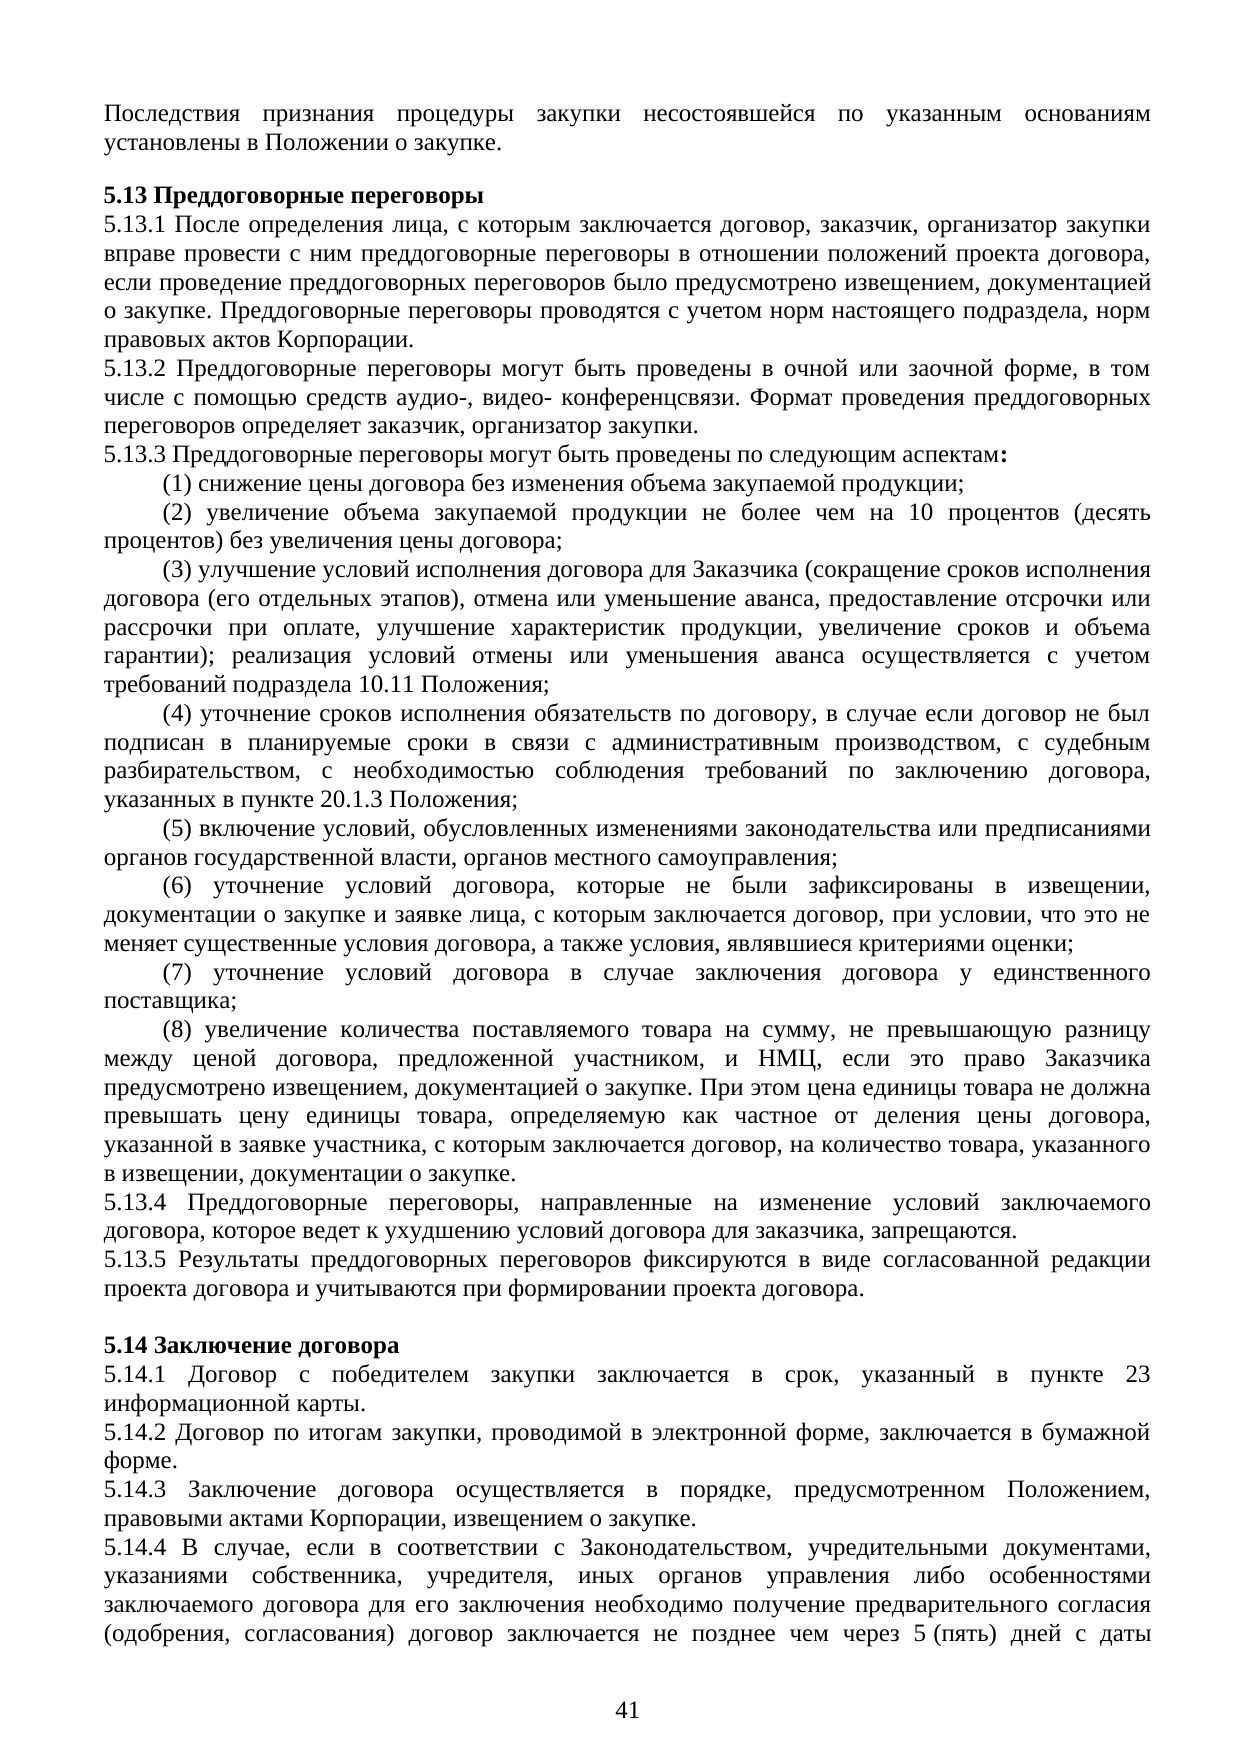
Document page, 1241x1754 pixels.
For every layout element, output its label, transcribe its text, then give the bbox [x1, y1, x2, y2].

text (4) уточнение сроков исполнения обязательств по договору, в случае если договор не был подписан в планируемые сроки в связи с административным производством, с судебным разбирательством, с необходимостью соблюдения требований по заключению договора, указанных в пункте 20.1.3 Положения; [103, 698, 1152, 813]
text 5.13.2 Преддоговорные переговоры могут быть проведены в очной или заочной форме, в том числе с помощью средств аудио-, видео- конференцсвязи. Формат проведения преддоговорных переговоров определяет заказчик, организатор закупки. [103, 353, 1152, 439]
text 5.14 Заключение договора [103, 1330, 1152, 1359]
text (7) уточнение условий договора в случае заключения договора у единственного поставщика; [103, 957, 1152, 1014]
text (5) включение условий, обусловленных изменениями законодательства или предписаниями органов государственной власти, органов местного самоуправления; [103, 813, 1152, 870]
text (1) снижение цены договора без изменения объема закупаемой продукции; [103, 468, 1152, 497]
text (3) улучшение условий исполнения договора для Заказчика (сокращение сроков исполнения договора (его отдельных этапов), отмена или уменьшение аванса, предоставление отсрочки или рассрочки при оплате, улучшение характеристик продукции, увеличение сроков и объема гарантии); реализация условий отмены или уменьшения аванса осуществляется с учетом требований подраздела 10.11 Положения; [103, 554, 1152, 698]
text 5.13 Преддоговорные переговоры [103, 180, 1152, 209]
text (2) увеличение объема закупаемой продукции не более чем на 10 процентов (десять процентов) без увеличения цены договора; [103, 497, 1152, 554]
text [103, 1532, 1152, 1647]
text 5.13.5 Результаты преддоговорных переговоров фиксируются в виде согласованной редакции проекта договора и учитываются при формировании проекта договора. [103, 1244, 1152, 1302]
text 5.13.1 После определения лица, с которым заключается договор, заказчик, организатор закупки вправе провести с ним преддоговорные переговоры в отношении положений проекта договора, если проведение преддоговорных переговоров было предусмотрено извещением, документацией о закупке. Преддоговорные переговоры проводятся с учетом норм настоящего подраздела, норм правовых актов Корпорации. [103, 209, 1152, 353]
text 5.14.1 Договор с победителем закупки заключается в срок, указанный в пункте 23 информационной карты. [103, 1359, 1152, 1417]
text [103, 98, 1152, 155]
text (6) уточнение условий договора, которые не были зафиксированы в извещении, документации о закупке и заявке лица, с которым заключается договор, при условии, что это не меняет существенные условия договора, а также условия, являвшиеся критериями оценки; [103, 870, 1152, 957]
text 5.14.3 Заключение договора осуществляется в порядке, предусмотренном Положением, правовыми актами Корпорации, извещением о закупке. [103, 1474, 1152, 1532]
text 5.13.3 Преддоговорные переговоры могут быть проведены по следующим аспектам: [103, 439, 1152, 468]
text 5.14.2 Договор по итогам закупки, проводимой в электронной форме, заключается в бумажной форме. [103, 1417, 1152, 1474]
text (8) увеличение количества поставляемого товара на сумму, не превышающую разницу между ценой договора, предложенной участником, и НМЦ, если это право Заказчика предусмотрено извещением, документацией о закупке. При этом цена единицы товара не должна превышать цену единицы товара, определяемую как частное от деления цены договора, указанной в заявке участника, с которым заключается договор, на количество товара, указанного в извещении, документации о закупке. [103, 1014, 1152, 1187]
text 5.13.4 Преддоговорные переговоры, направленные на изменение условий заключаемого договора, которое ведет к ухудшению условий договора для заказчика, запрещаются. [103, 1187, 1152, 1244]
